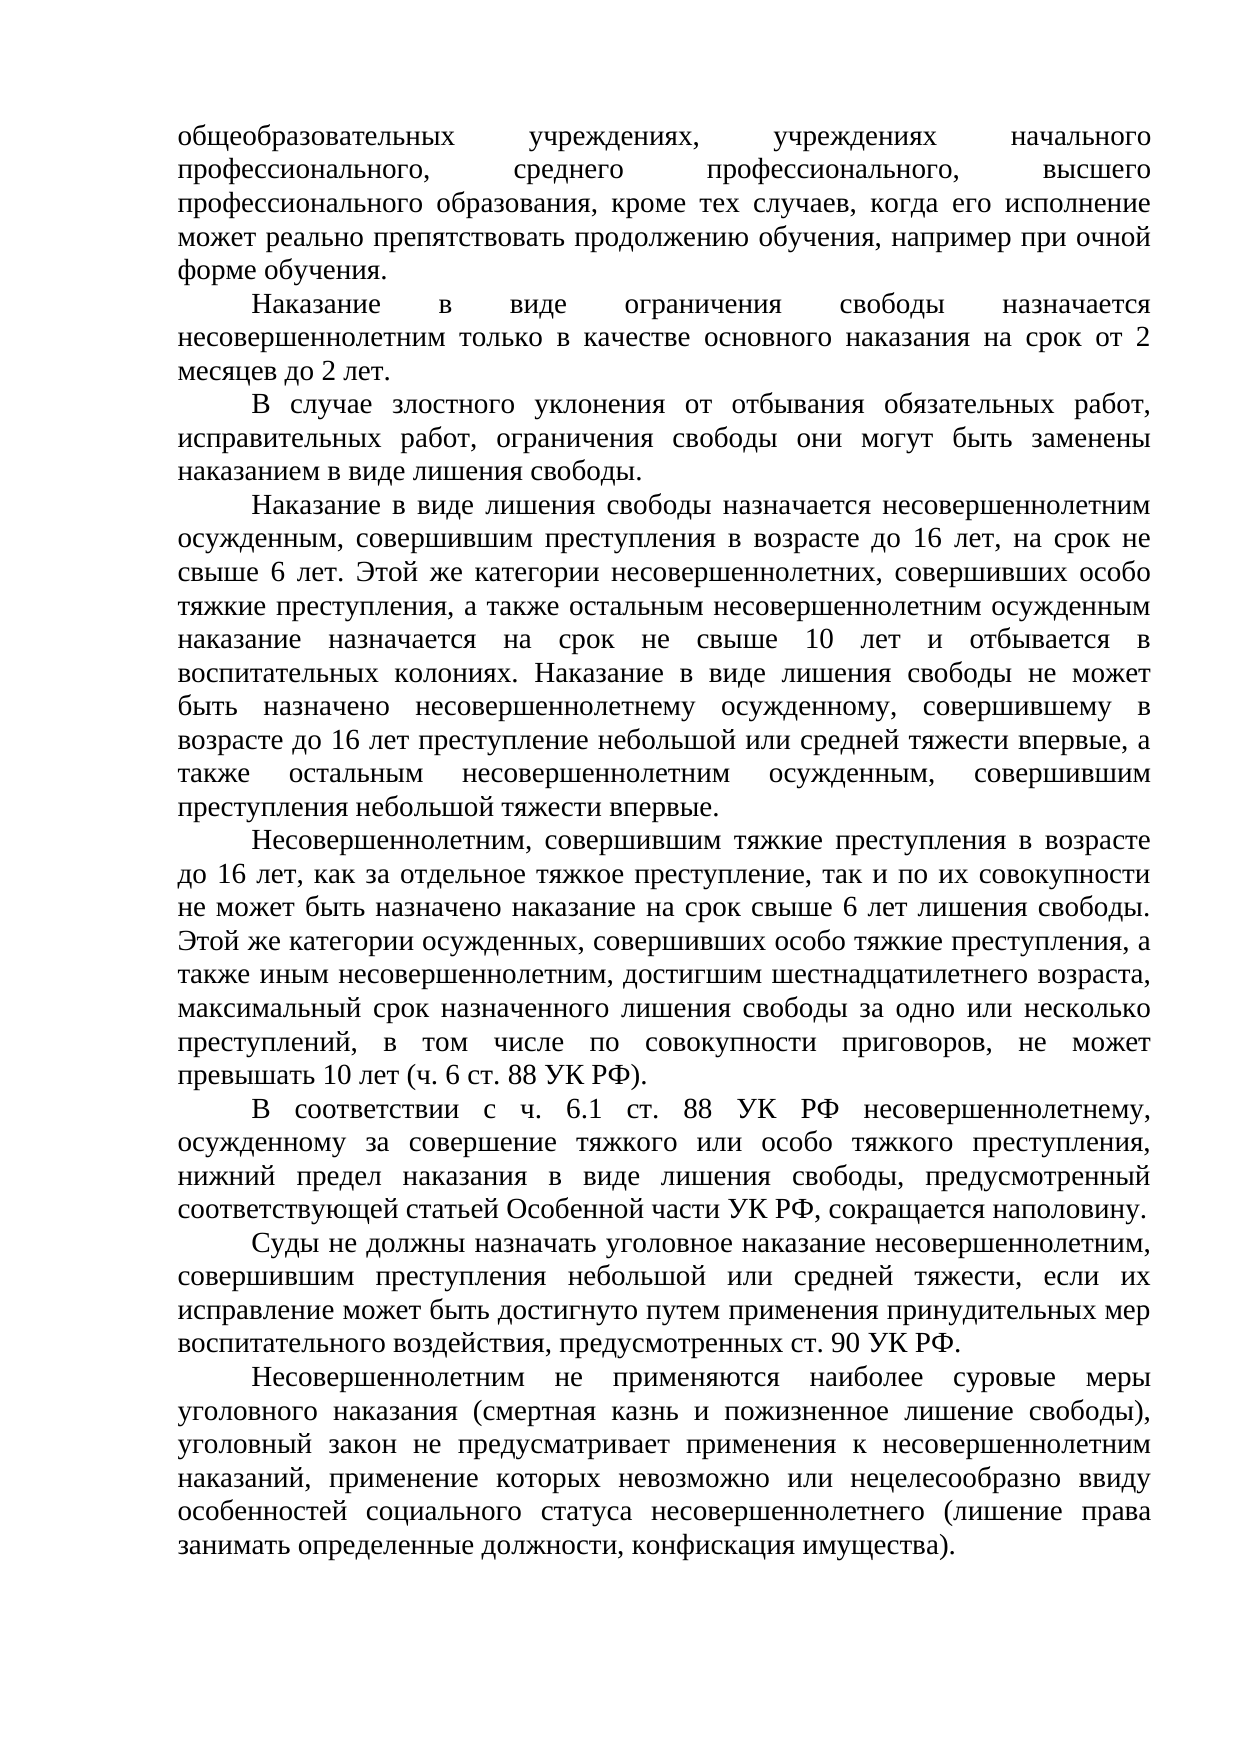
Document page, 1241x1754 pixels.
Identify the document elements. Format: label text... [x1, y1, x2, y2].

text Суды не должны назначать уголовное наказание несовершеннолетним, совершившим преступления небольшой или средней тяжести, если их исправление может быть достигнуто путем применения принудительных мер воспитательного воздействия, предусмотренных ст. 90 УК РФ. [177, 1225, 1152, 1359]
text В случае злостного уклонения от отбывания обязательных работ, исправительных работ, ограничения свободы они могут быть заменены наказанием в виде лишения свободы. [177, 386, 1152, 487]
text Наказание в виде лишения свободы назначается несовершеннолетним осужденным, совершившим преступления в возрасте до 16 лет, на срок не свыше 6 лет. Этой же категории несовершеннолетних, совершивших особо тяжкие преступления, а также остальным несовершеннолетним осужденным наказание назначается на срок не свыше 10 лет и отбывается в воспитательных колониях. Наказание в виде лишения свободы не может быть назначено несовершеннолетнему осужденному, совершившему в возрасте до 16 лет преступление небольшой или средней тяжести впервые, а также остальным несовершеннолетним осужденным, совершившим преступления небольшой тяжести впервые. [177, 487, 1152, 822]
text В соответствии с ч. 6.1 ст. 88 УК РФ несовершеннолетнему, осужденному за совершение тяжкого или особо тяжкого преступления, нижний предел наказания в виде лишения свободы, предусмотренный соответствующей статьей Особенной части УК РФ, сокращается наполовину. [177, 1091, 1152, 1225]
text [177, 118, 1152, 286]
text Несовершеннолетним не применяются наиболее суровые меры уголовного наказания (смертная казнь и пожизненное лишение свободы), уголовный закон не предусматривает применения к несовершеннолетним наказаний, применение которых невозможно или нецелесообразно ввиду особенностей социального статуса несовершеннолетнего (лишение права занимать определенные должности, конфискация имущества). [177, 1359, 1152, 1560]
text Наказание в виде ограничения свободы назначается несовершеннолетним только в качестве основного наказания на срок от 2 месяцев до 2 лет. [177, 286, 1152, 386]
text Несовершеннолетним, совершившим тяжкие преступления в возрасте до 16 лет, как за отдельное тяжкое преступление, так и по их совокупности не может быть назначено наказание на срок свыше 6 лет лишения свободы. Этой же категории осужденных, совершивших особо тяжкие преступления, а также иным несовершеннолетним, достигшим шестнадцатилетнего возраста, максимальный срок назначенного лишения свободы за одно или несколько преступлений, в том числе по совокупности приговоров, не может превышать 10 лет (ч. 6 ст. 88 УК РФ). [177, 822, 1152, 1091]
